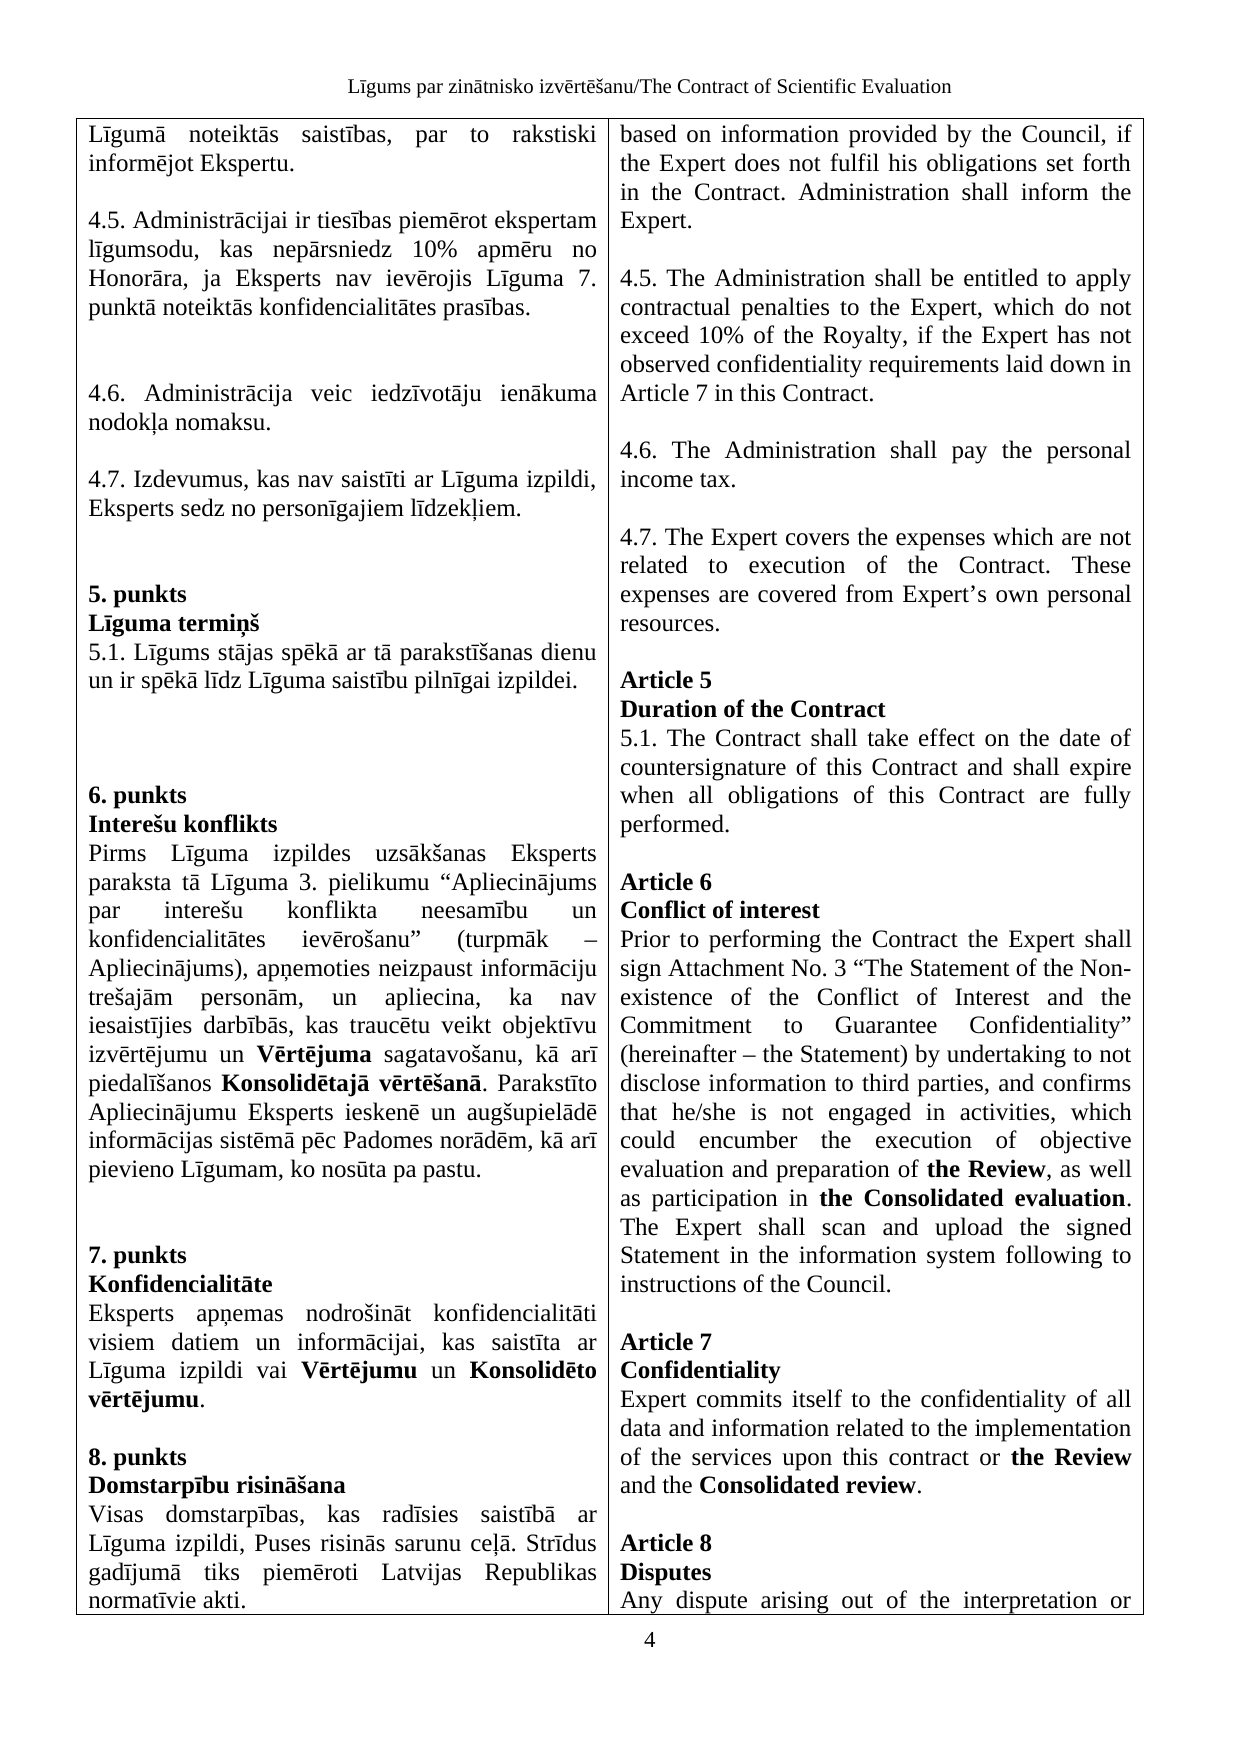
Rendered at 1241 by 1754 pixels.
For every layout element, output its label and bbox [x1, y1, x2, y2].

table_cell [609, 119, 1143, 1614]
table_cell [77, 119, 608, 1614]
